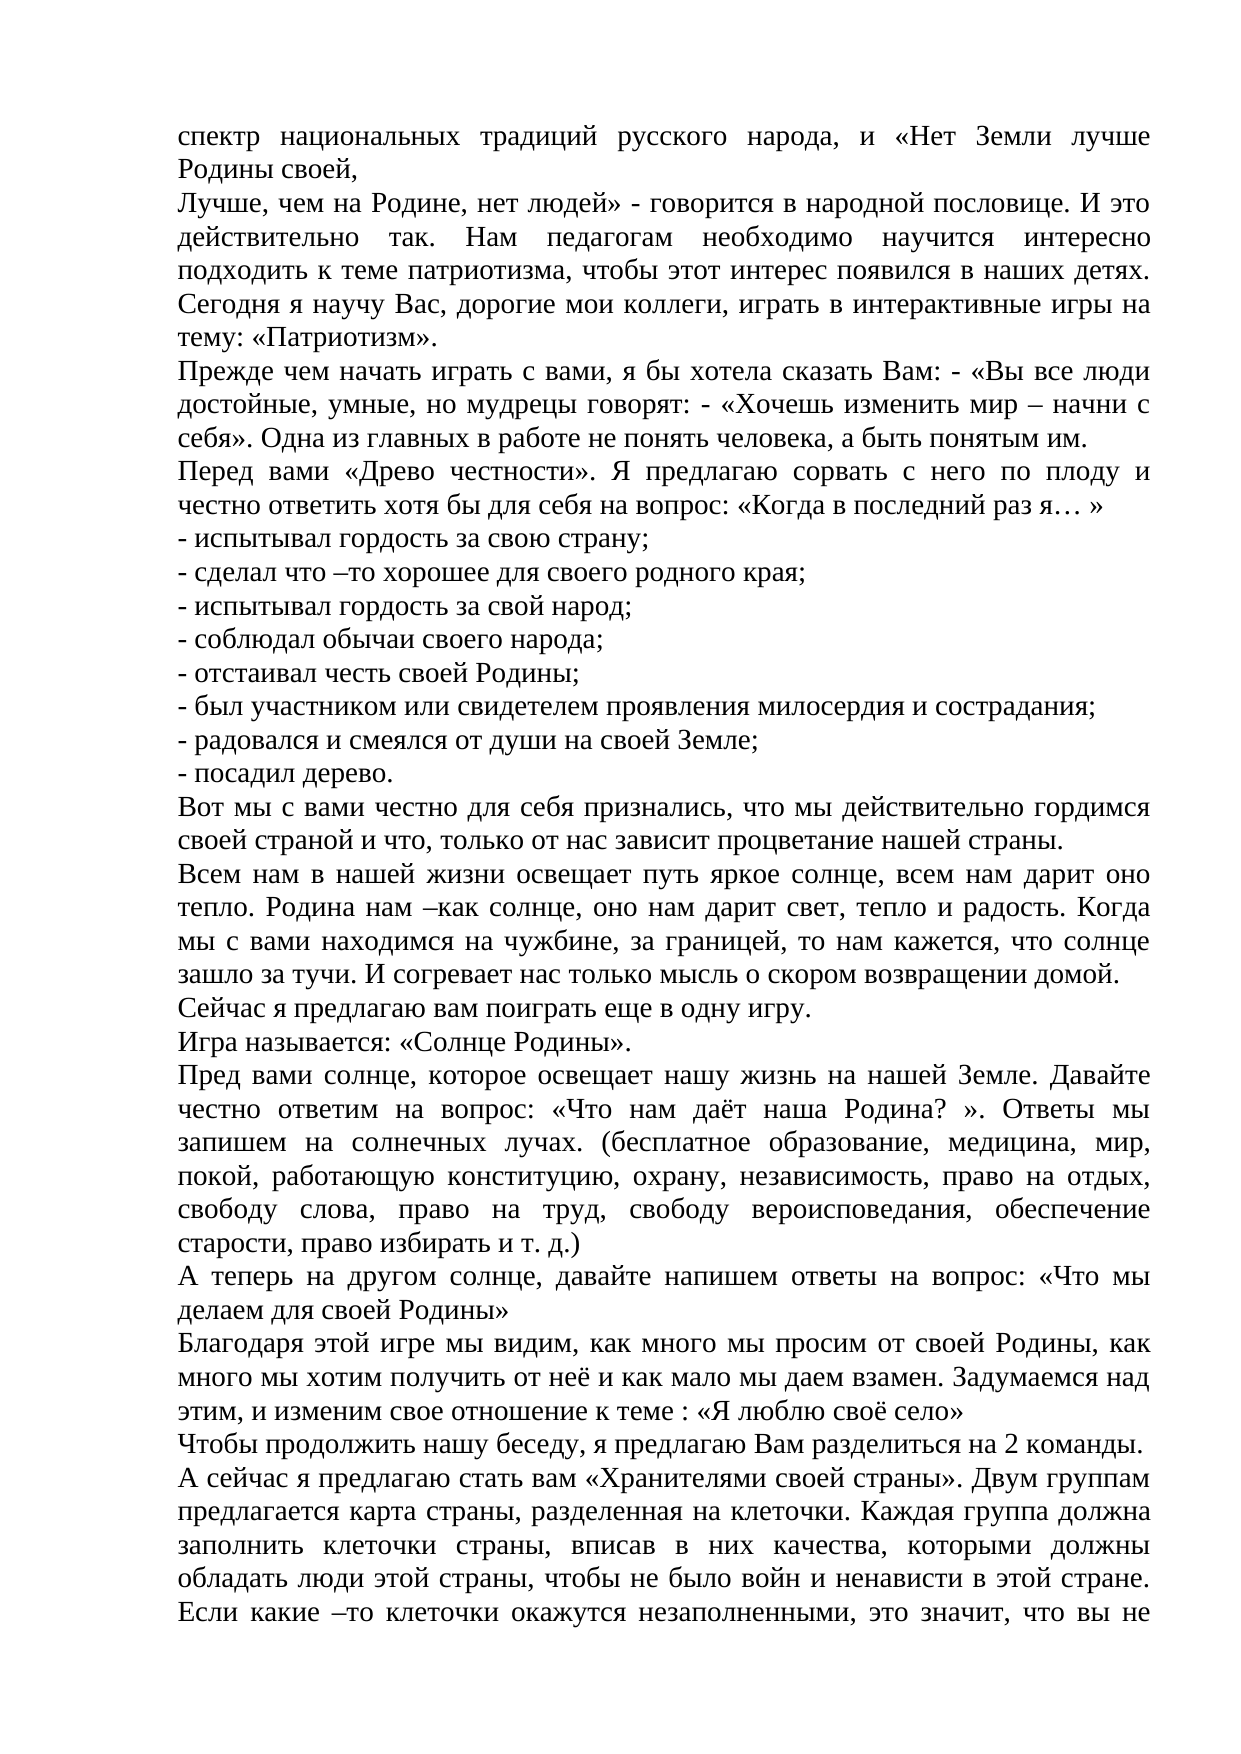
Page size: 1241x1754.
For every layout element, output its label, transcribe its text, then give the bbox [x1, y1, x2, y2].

text Игра называется: «Солнце Родины». [177, 1024, 1152, 1057]
text Вот мы с вами честно для себя признались, что мы действительно гордимся своей страной и что, только от нас зависит процветание нашей страны. [177, 789, 1152, 856]
text А теперь на другом солнце, давайте напишем ответы на вопрос: «Что мы делаем для своей Родины» [177, 1258, 1152, 1326]
text Сейчас я предлагаю вам поиграть еще в одну игру. [177, 990, 1152, 1024]
text - испытывал гордость за свою страну; [177, 521, 1152, 554]
text - был участником или свидетелем проявления милосердия и сострадания; [177, 688, 1152, 722]
text Благодаря этой игре мы видим, как много мы просим от своей Родины, как много мы хотим получить от неё и как мало мы даем взамен. Задумаемся над этим, и изменим свое отношение к теме : «Я люблю своё село» [177, 1326, 1152, 1426]
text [177, 118, 1152, 185]
text Всем нам в нашей жизни освещает путь яркое солнце, всем нам дарит оно тепло. Родина нам –как солнце, оно нам дарит свет, тепло и радость. Когда мы с вами находимся на чужбине, за границей, то нам кажется, что солнце зашло за тучи. И согревает нас только мысль о скором возвращении домой. [177, 856, 1152, 990]
text Чтобы продолжить нашу беседу, я предлагаю Вам разделиться на 2 команды. [177, 1426, 1152, 1460]
text - сделал что –то хорошее для своего родного края; [177, 554, 1152, 588]
text Пред вами солнце, которое освещает нашу жизнь на нашей Земле. Давайте честно ответим на вопрос: «Что нам даёт наша Родина? ». Ответы мы запишем на солнечных лучах. (бесплатное образование, медицина, мир, покой, работающую конституцию, охрану, независимость, право на отдых, свободу слова, право на труд, свободу вероисповедания, обеспечение старости, право избирать и т. д.) [177, 1057, 1152, 1258]
text - отстаивал честь своей Родины; [177, 655, 1152, 688]
text - испытывал гордость за свой народ; [177, 588, 1152, 621]
text - посадил дерево. [177, 755, 1152, 789]
text Прежде чем начать играть с вами, я бы хотела сказать Вам: - «Вы все люди достойные, умные, но мудрецы говорят: - «Хочешь изменить мир – начни с себя». Одна из главных в работе не понять человека, а быть понятым им. [177, 353, 1152, 453]
text Лучше, чем на Родине, нет людей» - говорится в народной пословице. И это действительно так. Нам педагогам необходимо научится интересно подходить к теме патриотизма, чтобы этот интерес появился в наших детях. Сегодня я научу Вас, дорогие мои коллеги, играть в интерактивные игры на тему: «Патриотизм». [177, 185, 1152, 353]
text - радовался и смеялся от души на своей Земле; [177, 722, 1152, 755]
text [177, 1460, 1152, 1627]
text - соблюдал обычаи своего народа; [177, 621, 1152, 655]
text Перед вами «Древо честности». Я предлагаю сорвать с него по плоду и честно ответить хотя бы для себя на вопрос: «Когда в последний раз я… » [177, 453, 1152, 521]
